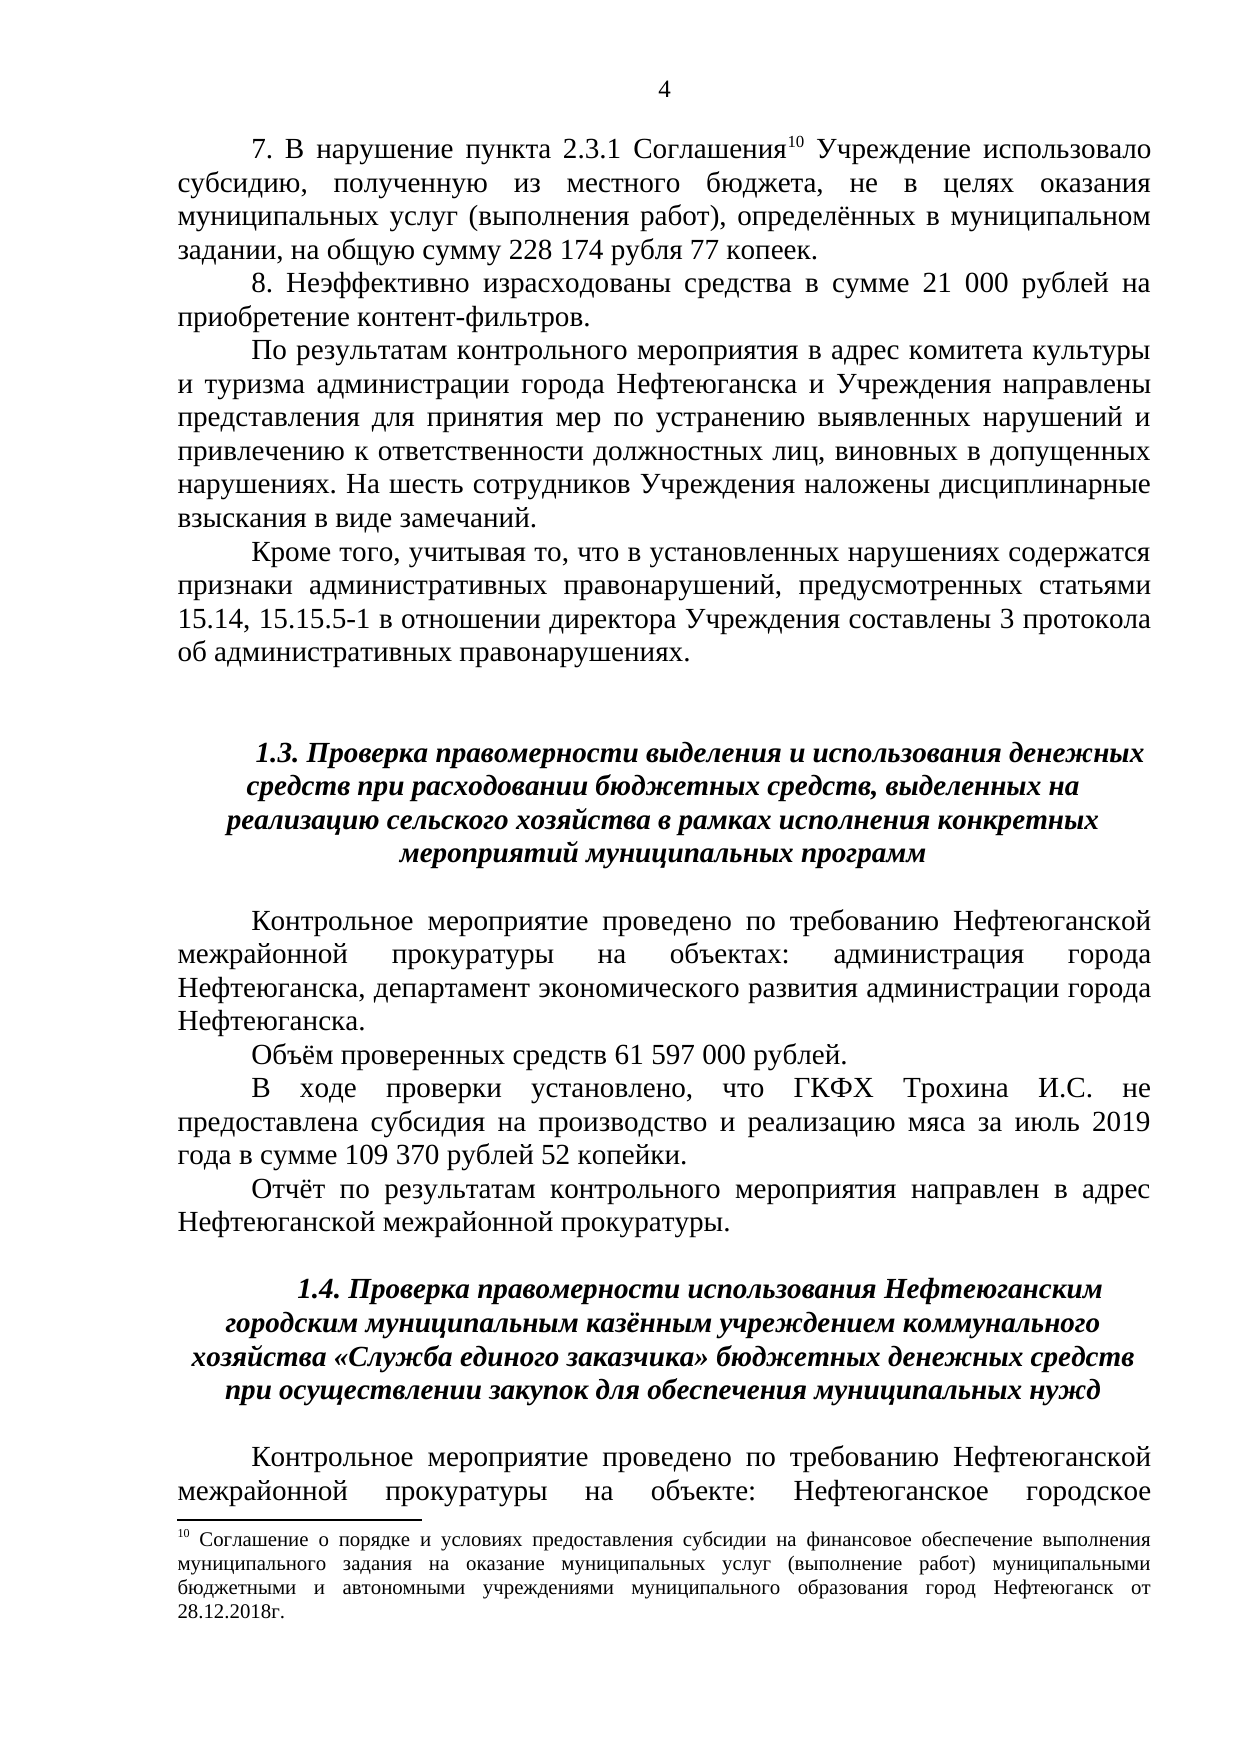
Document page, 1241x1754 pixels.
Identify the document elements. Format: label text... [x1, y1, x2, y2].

text 1.3. Проверка правомерности выделения и использования денежных средств при расходовании бюджетных средств, выделенных на реализацию сельского хозяйства в рамках исполнения конкретных мероприятий муниципальных программ [177, 735, 1152, 869]
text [177, 1439, 1152, 1506]
text 1.4. Проверка правомерности использования Нефтеюганским городским муниципальным казённым учреждением коммунального хозяйства «Служба единого заказчика» бюджетных денежных средств при осуществлении закупок для обеспечения муниципальных нужд [177, 1272, 1152, 1406]
text Объём проверенных средств 61 597 000 рублей. [177, 1037, 1152, 1070]
text Отчёт по результатам контрольного мероприятия направлен в адрес Нефтеюганской межрайонной прокуратуры. [177, 1171, 1152, 1238]
text В ходе проверки установлено, что ГКФХ Трохина И.С. не предоставлена субсидия на производство и реализацию мяса за июль 2019 года в сумме 109 370 рублей 52 копейки. [177, 1070, 1152, 1171]
text Кроме того, учитывая то, что в установленных нарушениях содержатся признаки административных правонарушений, предусмотренных статьями 15.14, 15.15.5-1 в отношении директора Учреждения составлены 3 протокола об административных правонарушениях. [177, 534, 1152, 668]
text 8. Неэффективно израсходованы средства в сумме 21 000 рублей на приобретение контент-фильтров. [177, 265, 1152, 332]
text По результатам контрольного мероприятия в адрес комитета культуры и туризма администрации города Нефтеюганска и Учреждения направлены представления для принятия мер по устранению выявленных нарушений и привлечению к ответственности должностных лиц, виновных в допущенных нарушениях. На шесть сотрудников Учреждения наложены дисциплинарные взыскания в виде замечаний. [177, 332, 1152, 534]
text 7. В нарушение пункта 2.3.1 Соглашения Учреждение использовало субсидию, полученную из местного бюджета, не в целях оказания муниципальных услуг (выполнения работ), определённых в муниципальном задании, на общую сумму 228 174 рубля 77 копеек. [177, 131, 1152, 265]
text Контрольное мероприятие проведено по требованию Нефтеюганской межрайонной прокуратуры на объектах: администрация города Нефтеюганска, департамент экономического развития администрации города Нефтеюганска. [177, 903, 1152, 1037]
